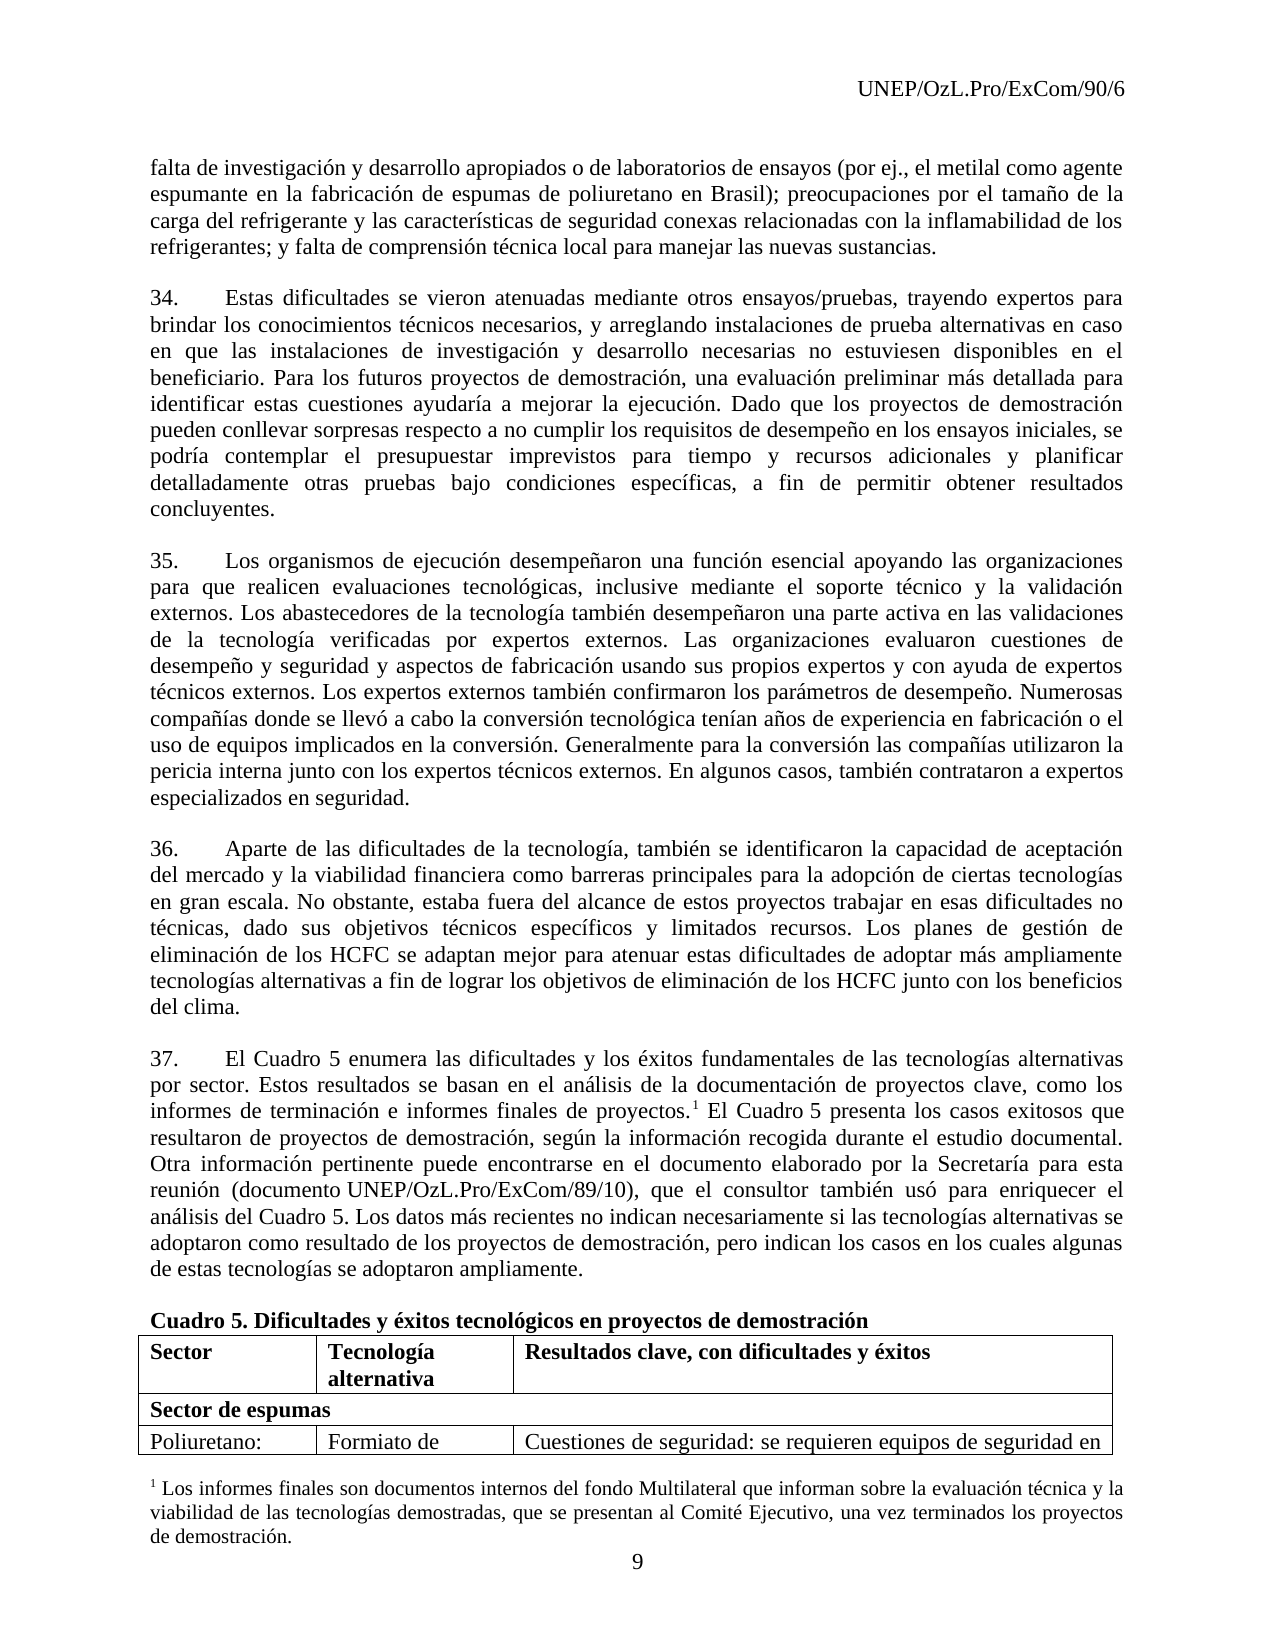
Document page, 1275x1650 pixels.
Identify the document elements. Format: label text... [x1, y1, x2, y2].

table_cell Sector de espumas [139, 1394, 1112, 1425]
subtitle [150, 154, 1125, 259]
subtitle Estas dificultades se vieron atenuadas mediante otros ensayos/pruebas, trayendo expertos para brindar los conocimientos técnicos necesarios, y arreglando instalaciones de prueba alternativas en caso en que las instalaciones de investigación y desarrollo necesarias no estuviesen disponibles en el beneficiario. Para los futuros proyectos de demostración, una evaluación preliminar más detallada para identificar estas cuestiones ayudaría a mejorar la ejecución. Dado que los proyectos de demostración pueden conllevar sorpresas respecto a no cumplir los requisitos de desempeño en los ensayos iniciales, se podría contemplar el presupuestar imprevistos para tiempo y recursos adicionales y planificar detalladamente otras pruebas bajo condiciones específicas, a fin de permitir obtener resultados concluyentes. [150, 284, 1125, 522]
table_header Resultados clave, con dificultades y éxitos [514, 1336, 1112, 1393]
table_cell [514, 1426, 1112, 1454]
subtitle Aparte de las dificultades de la tecnología, también se identificaron la capacidad de aceptación del mercado y la viabilidad financiera como barreras principales para la adopción de ciertas tecnologías en gran escala. No obstante, estaba fuera del alcance de estos proyectos trabajar en esas dificultades no técnicas, dado sus objetivos técnicos específicos y limitados recursos. Los planes de gestión de eliminación de los HCFC se adaptan mejor para atenuar estas dificultades de adoptar más ampliamente tecnologías alternativas a fin de lograr los objetivos de eliminación de los HCFC junto con los beneficios del clima. [150, 835, 1125, 1020]
subtitle Los organismos de ejecución desempeñaron una función esencial apoyando las organizaciones para que realicen evaluaciones tecnológicas, inclusive mediante el soporte técnico y la validación externos. Los abastecedores de la tecnología también desempeñaron una parte activa en las validaciones de la tecnología verificadas por expertos externos. Las organizaciones evaluaron cuestiones de desempeño y seguridad y aspectos de fabricación usando sus propios expertos y con ayuda de expertos técnicos externos. Los expertos externos también confirmaron los parámetros de desempeño. Numerosas compañías donde se llevó a cabo la conversión tecnológica tenían años de experiencia en fabricación o el uso de equipos implicados en la conversión. Generalmente para la conversión las compañías utilizaron la pericia interna junto con los expertos técnicos externos. En algunos casos, también contrataron a expertos especializados en seguridad. [150, 547, 1125, 810]
table_header Sector [139, 1336, 316, 1393]
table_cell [317, 1426, 513, 1454]
text Cuadro 5. Dificultades y éxitos tecnológicos en proyectos de demostración [150, 1307, 1125, 1333]
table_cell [139, 1426, 316, 1454]
subtitle El Cuadro 5 enumera las dificultades y los éxitos fundamentales de las tecnologías alternativas por sector. Estos resultados se basan en el análisis de la documentación de proyectos clave, como los informes de terminación e informes finales de proyectos. El Cuadro 5 presenta los casos exitosos que resultaron de proyectos de demostración, según la información recogida durante el estudio documental. Otra información pertinente puede encontrarse en el documento elaborado por la Secretaría para esta reunión (documento UNEP/OzL.Pro/ExCom/89/10), que el consultor también usó para enriquecer el análisis del Cuadro 5. Los datos más recientes no indican necesariamente si las tecnologías alternativas se adoptaron como resultado de los proyectos de demostración, pero indican los casos en los cuales algunas de estas tecnologías se adoptaron ampliamente. [150, 1045, 1125, 1282]
table_header Tecnología alternativa [317, 1336, 513, 1393]
